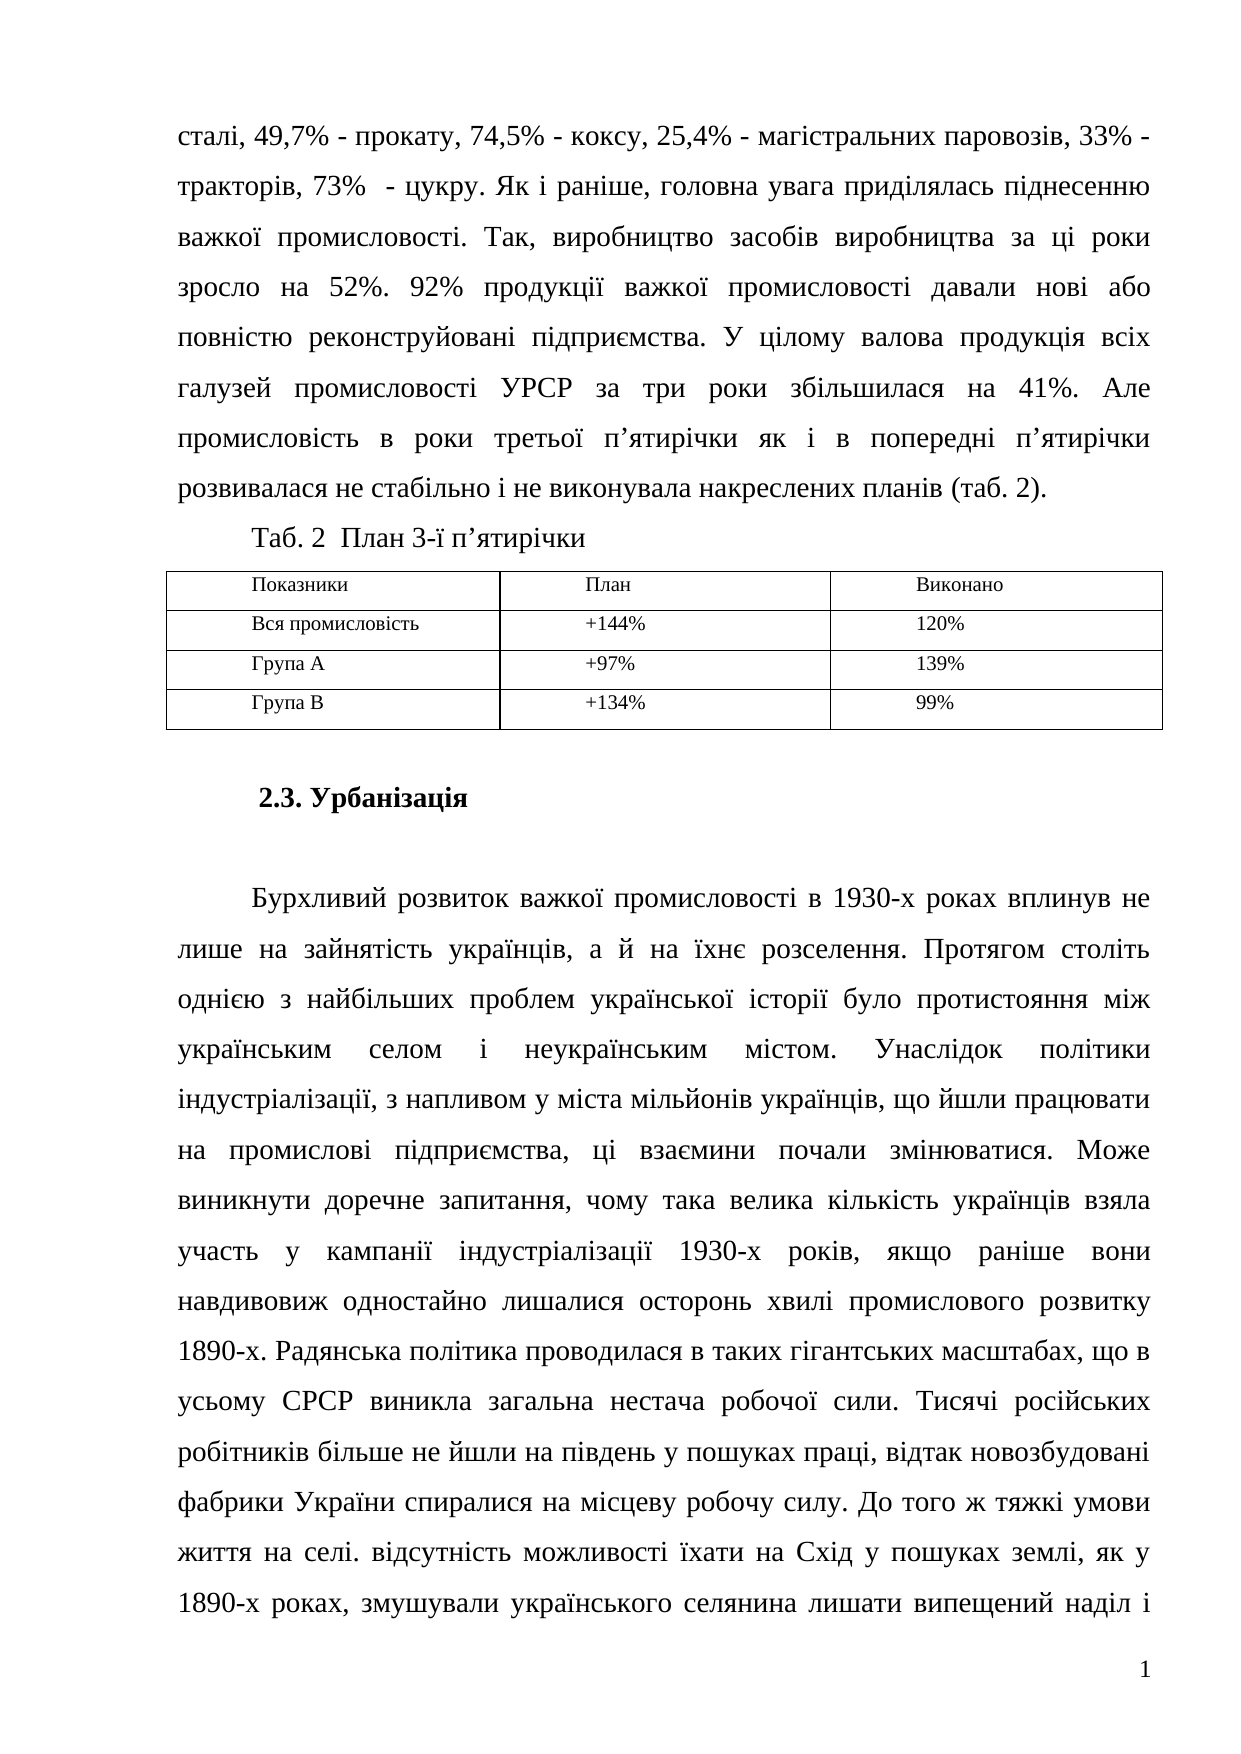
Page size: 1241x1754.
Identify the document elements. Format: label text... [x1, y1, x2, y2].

table_header План [501, 572, 830, 610]
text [177, 118, 1152, 504]
table_cell 120% [831, 611, 1162, 650]
table_cell 139% [831, 651, 1162, 689]
table_cell 99% [831, 690, 1162, 728]
text 2.3. Урбанізація [177, 780, 1152, 813]
table_cell +97% [501, 651, 830, 689]
table_cell Група А [167, 651, 499, 689]
table_cell +144% [501, 611, 830, 650]
text Таб. 2 План 3-ї п’ятирічки [177, 521, 1152, 554]
table_header Показники [167, 572, 499, 610]
table_header Виконано [831, 572, 1162, 610]
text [177, 880, 1152, 1618]
table_cell Група В [167, 690, 499, 728]
table_cell Вся промисловість [167, 611, 499, 650]
table_cell +134% [501, 690, 830, 728]
